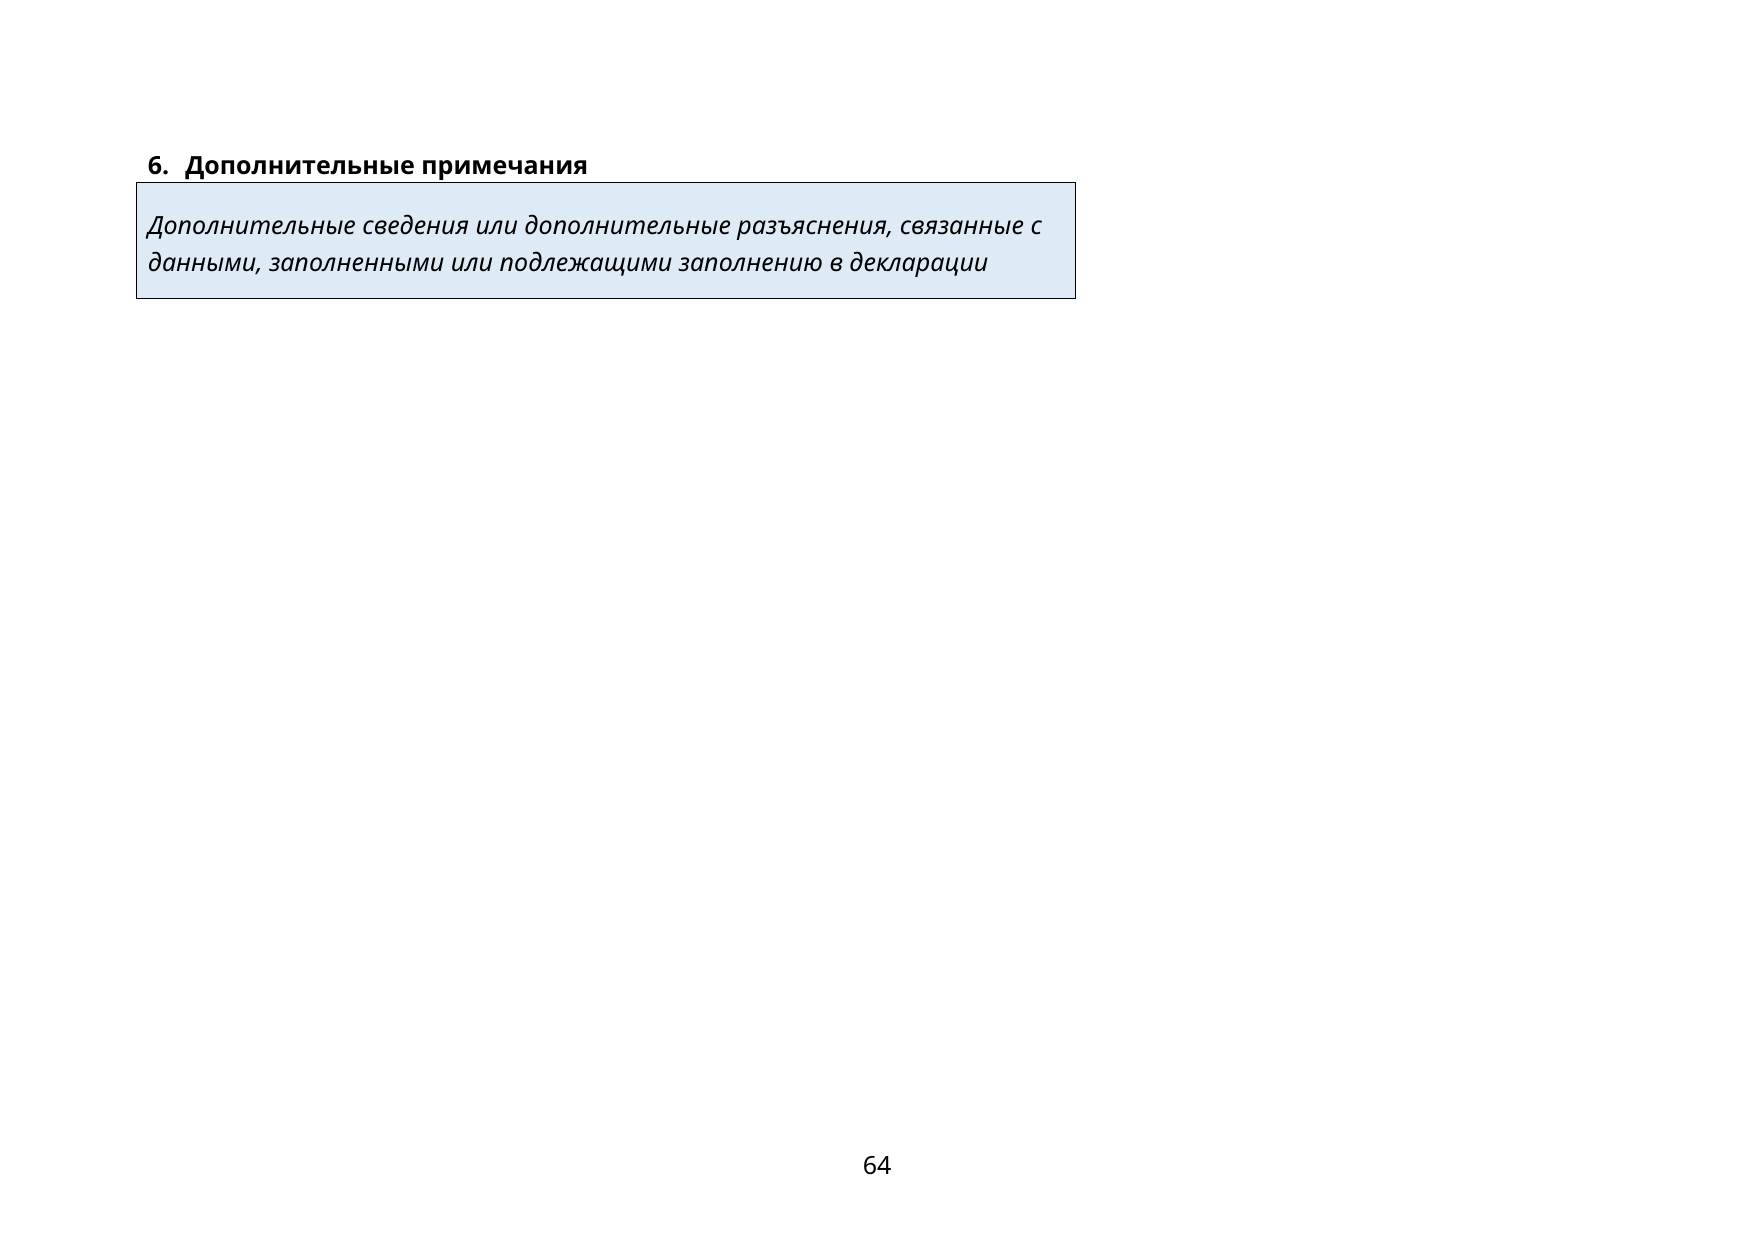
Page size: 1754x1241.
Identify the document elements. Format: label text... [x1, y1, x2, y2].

table_header Дополнительные сведения или дополнительные разъяснения, связанные с данными, заполненными или подлежащими заполнению в декларации [137, 183, 1075, 298]
list Дополнительные примечания [148, 148, 1606, 182]
